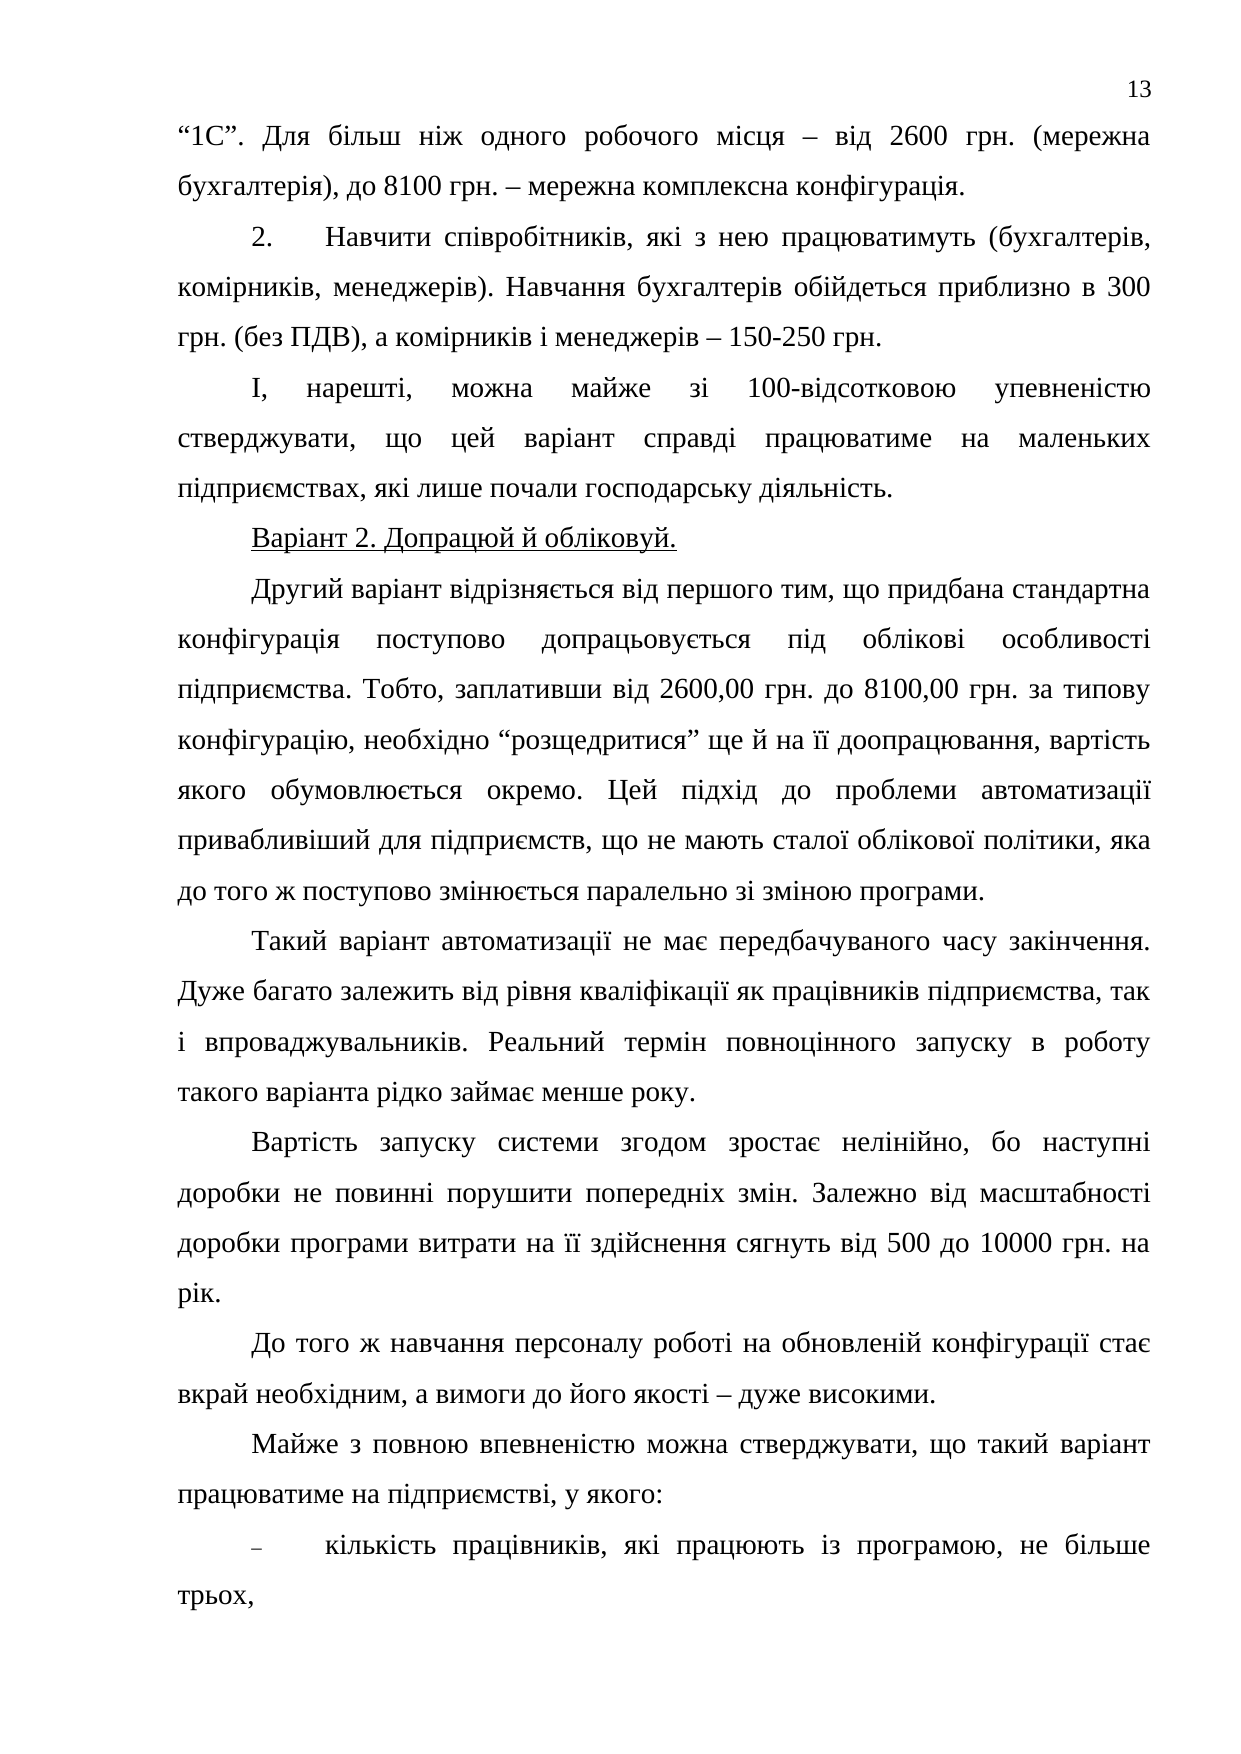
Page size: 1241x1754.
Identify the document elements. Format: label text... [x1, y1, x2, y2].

text Вартість запуску системи згодом зростає нелінійно, бо наступні доробки не повинні порушити попередніх змін. Залежно від масштабності доробки програми витрати на її здійснення сягнуть від 500 до 10000 грн. на рік. [177, 1124, 1152, 1309]
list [177, 118, 1152, 202]
list Навчити співробітників, які з нею працюватимуть (бухгалтерів, комірників, менеджерів). Навчання бухгалтерів обійдеться приблизно в 300 грн. (без ПДВ), а комірників і менеджерів – 150-250 грн. [177, 219, 1152, 353]
text Майже з повною впевненістю можна стверджувати, що такий варіант працюватиме на підприємстві, у якого: [177, 1426, 1152, 1510]
text Варіант 2. Допрацюй й обліковуй. [177, 521, 1152, 554]
text Другий варіант відрізняється від першого тим, що придбана стандартна конфігурація поступово допрацьовується під облікові особливості підприємства. Тобто, заплативши від 2600,00 грн. до 8100,00 грн. за типову конфігурацію, необхідно “розщедритися” ще й на її доопрацювання, вартість якого обумовлюється окремо. Цей підхід до проблеми автоматизації привабливіший для підприємств, що не мають сталої облікової політики, яка до того ж поступово змінюється паралельно зі зміною програми. [177, 571, 1152, 906]
text Такий варіант автоматизації не має передбачуваного часу закінчення. Дуже багато залежить від рівня кваліфікації як працівників підприємства, так і впроваджувальників. Реальний термін повноцінного запуску в роботу такого варіанта рідко займає менше року. [177, 923, 1152, 1108]
text І, нарешті, можна майже зі 100-відсотковою упевненістю стверджувати, що цей варіант справді працюватиме на маленьких підприємствах, які лише почали господарську діяльність. [177, 370, 1152, 504]
text До того ж навчання персоналу роботі на обновленій конфігурації стає вкрай необхідним, а вимоги до його якості – дуже високими. [177, 1326, 1152, 1409]
list кількість працівників, які працюють із програмою, не більше трьох, [177, 1527, 1152, 1611]
